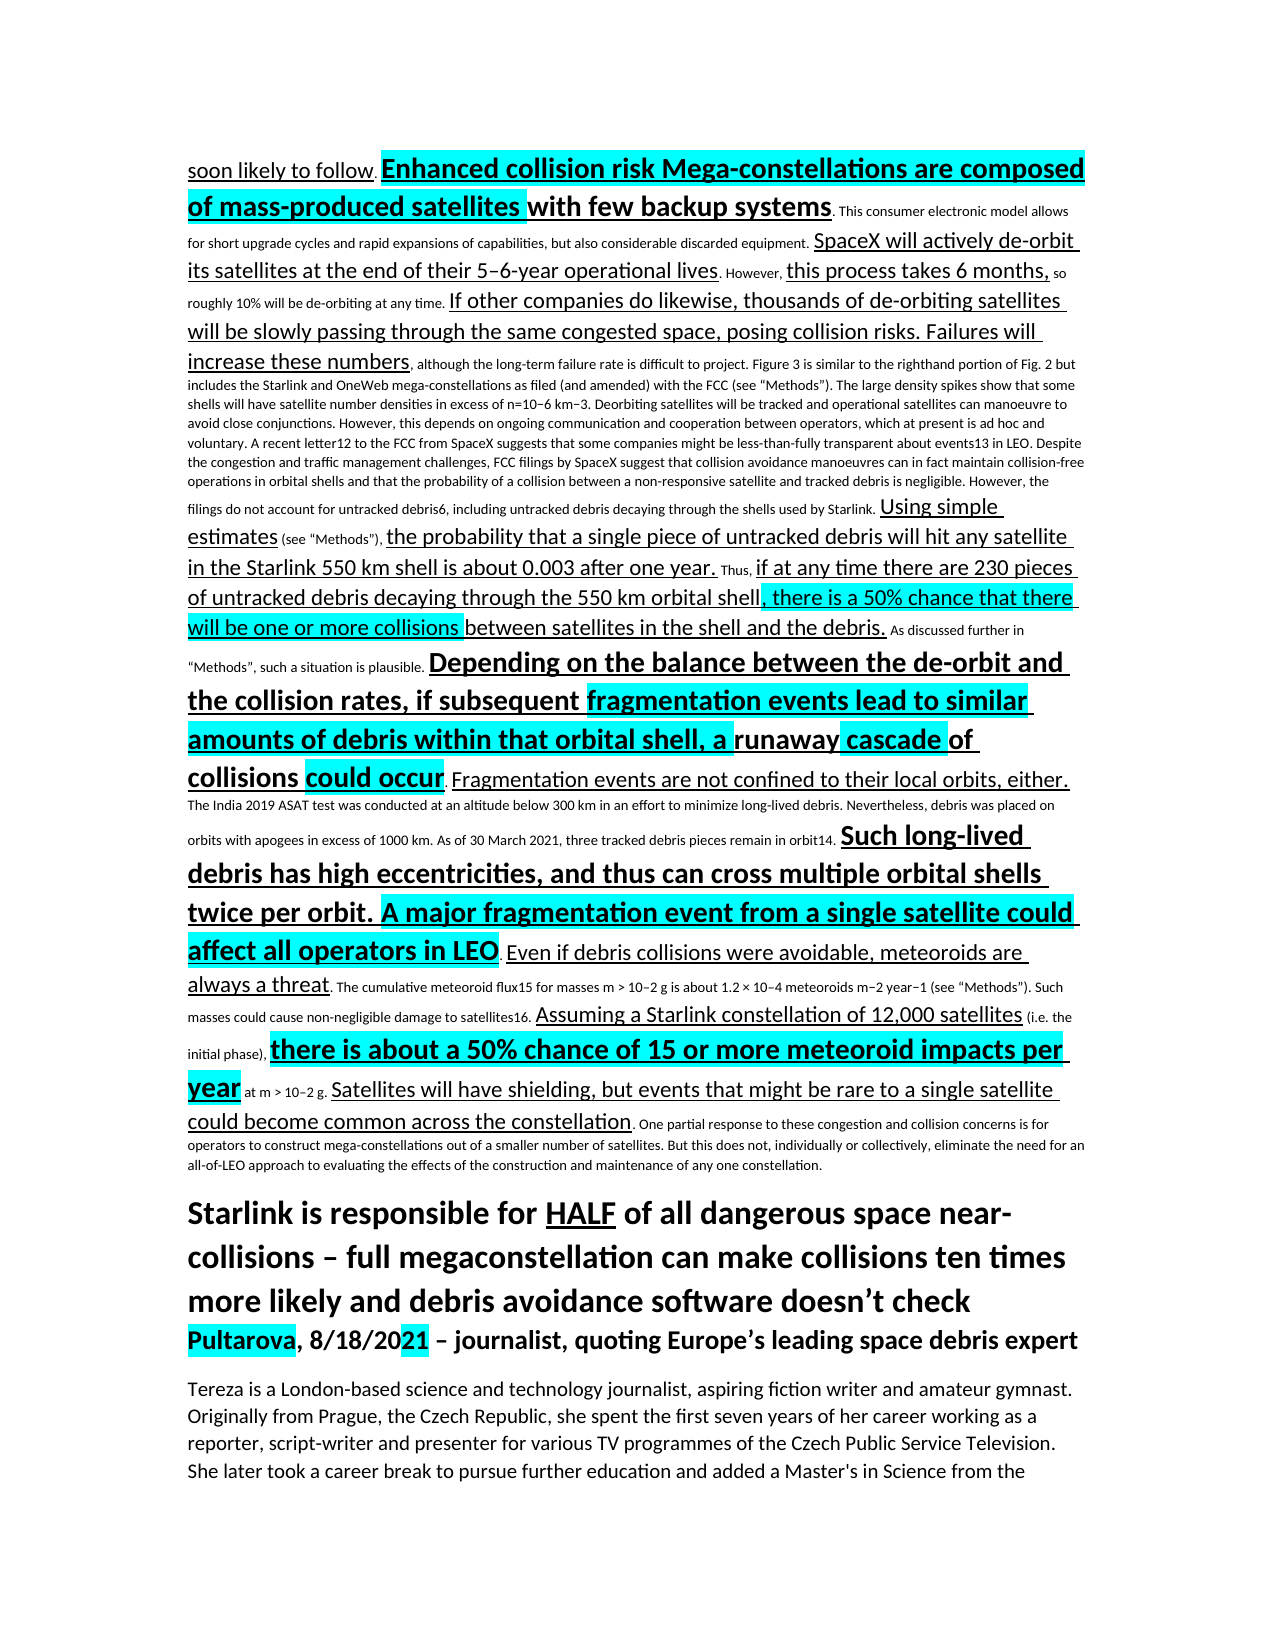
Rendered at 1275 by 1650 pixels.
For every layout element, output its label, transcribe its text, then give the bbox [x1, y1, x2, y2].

subtitle Starlink is responsible for HALF of all dangerous space near-collisions – full megaconstellation can make collisions ten times more likely and debris avoidance software doesn’t check [187, 1192, 1087, 1320]
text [187, 1376, 1087, 1483]
text Pultarova, 8/18/2021 – journalist, quoting Europe’s leading space debris expert [187, 1323, 1087, 1357]
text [187, 150, 1087, 1174]
